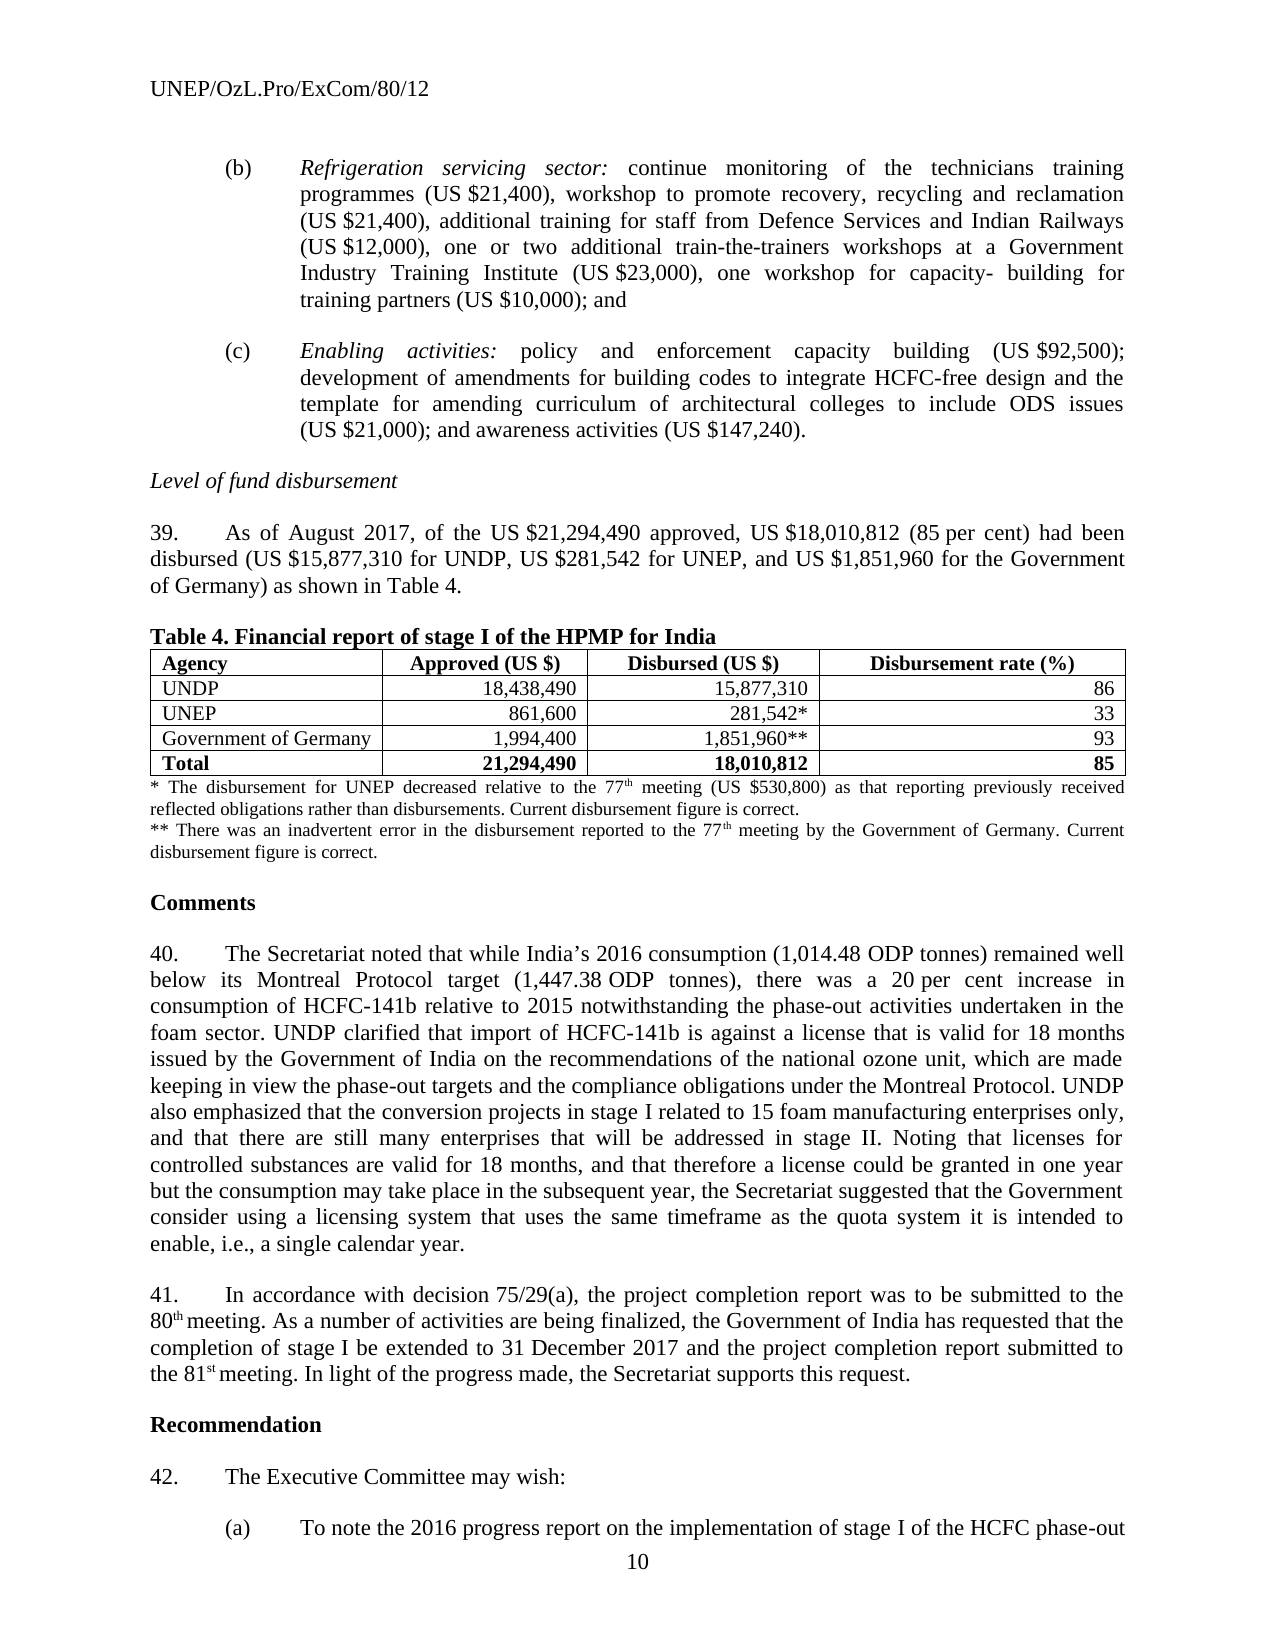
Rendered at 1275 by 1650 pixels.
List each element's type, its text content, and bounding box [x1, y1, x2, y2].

table_cell 86 [820, 676, 1125, 699]
text Level of fund disbursement [150, 468, 1125, 494]
subtitle In accordance with decision 75/29(a), the project completion report was to be submitted to the 80th meeting. As a number of activities are being finalized, the Government of India has requested that the completion of stage I be extended to 31 December 2017 and the project completion report submitted to the 81st meeting. In light of the progress made, the Secretariat supports this request. [150, 1281, 1125, 1387]
subtitle As of August 2017, of the US $21,294,490 approved, US $18,010,812 (85 per cent) had been disbursed (US $15,877,310 for UNDP, US $281,542 for UNEP, and US $1,851,960 for the Government of Germany) as shown in Table 4. [150, 519, 1125, 598]
table_cell 85 [820, 751, 1125, 775]
subtitle Enabling activities: policy and enforcement capacity building (US $92,500); development of amendments for building codes to integrate HCFC-free design and the template for amending curriculum of architectural colleges to include ODS issues (US $21,000); and awareness activities (US $147,240). [225, 337, 1125, 443]
table_cell Government of Germany [151, 726, 382, 750]
table_cell UNDP [151, 676, 382, 699]
table_cell 281,542* [588, 701, 819, 725]
text Table 4. Financial report of stage I of the HPMP for India [150, 623, 1125, 649]
text * The disbursement for UNEP decreased relative to the 77th meeting (US $530,800) as that reporting previously received reflected obligations rather than disbursements. Current disbursement figure is correct. [150, 776, 1125, 819]
subtitle Refrigeration servicing sector: continue monitoring of the technicians training programmes (US $21,400), workshop to promote recovery, recycling and reclamation (US $21,400), additional training for staff from Defence Services and Indian Railways (US $12,000), one or two additional train-the-trainers workshops at a Government Industry Training Institute (US $23,000), one workshop for capacity- building for training partners (US $10,000); and [225, 154, 1125, 312]
table_cell 15,877,310 [588, 676, 819, 699]
table_cell 1,994,400 [383, 726, 587, 750]
table_header Disbursed (US $) [588, 650, 819, 674]
table_cell 93 [820, 726, 1125, 750]
text ** There was an inadvertent error in the disbursement reported to the 77th meeting by the Government of Germany. Current disbursement figure is correct. [150, 819, 1125, 862]
table_header Disbursement rate (%) [820, 650, 1125, 674]
text Comments [150, 888, 1125, 915]
table_cell 33 [820, 701, 1125, 725]
subtitle The Secretariat noted that while India’s 2016 consumption (1,014.48 ODP tonnes) remained well below its Montreal Protocol target (1,447.38 ODP tonnes), there was a 20 per cent increase in consumption of HCFC-141b relative to 2015 notwithstanding the phase-out activities undertaken in the foam sector. UNDP clarified that import of HCFC-141b is against a license that is valid for 18 months issued by the Government of India on the recommendations of the national ozone unit, which are made keeping in view the phase-out targets and the compliance obligations under the Montreal Protocol. UNDP also emphasized that the conversion projects in stage I related to 15 foam manufacturing enterprises only, and that there are still many enterprises that will be addressed in stage II. Noting that licenses for controlled substances are valid for 18 months, and that therefore a license could be granted in one year but the consumption may take place in the subsequent year, the Secretariat suggested that the Government consider using a licensing system that uses the same timeframe as the quota system it is intended to enable, i.e., a single calendar year. [150, 940, 1125, 1256]
table_header Agency [151, 650, 382, 674]
text Recommendation [150, 1412, 1125, 1438]
table_cell 18,010,812 [588, 751, 819, 775]
table_cell 21,294,490 [383, 751, 587, 775]
table_cell 1,851,960** [588, 726, 819, 750]
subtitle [225, 1514, 1125, 1541]
table_cell Total [151, 751, 382, 775]
table_cell UNEP [151, 701, 382, 725]
subtitle The Executive Committee may wish: [150, 1463, 1125, 1489]
table_cell 18,438,490 [383, 676, 587, 699]
table_header Approved (US $) [383, 650, 587, 674]
table_cell 861,600 [383, 701, 587, 725]
